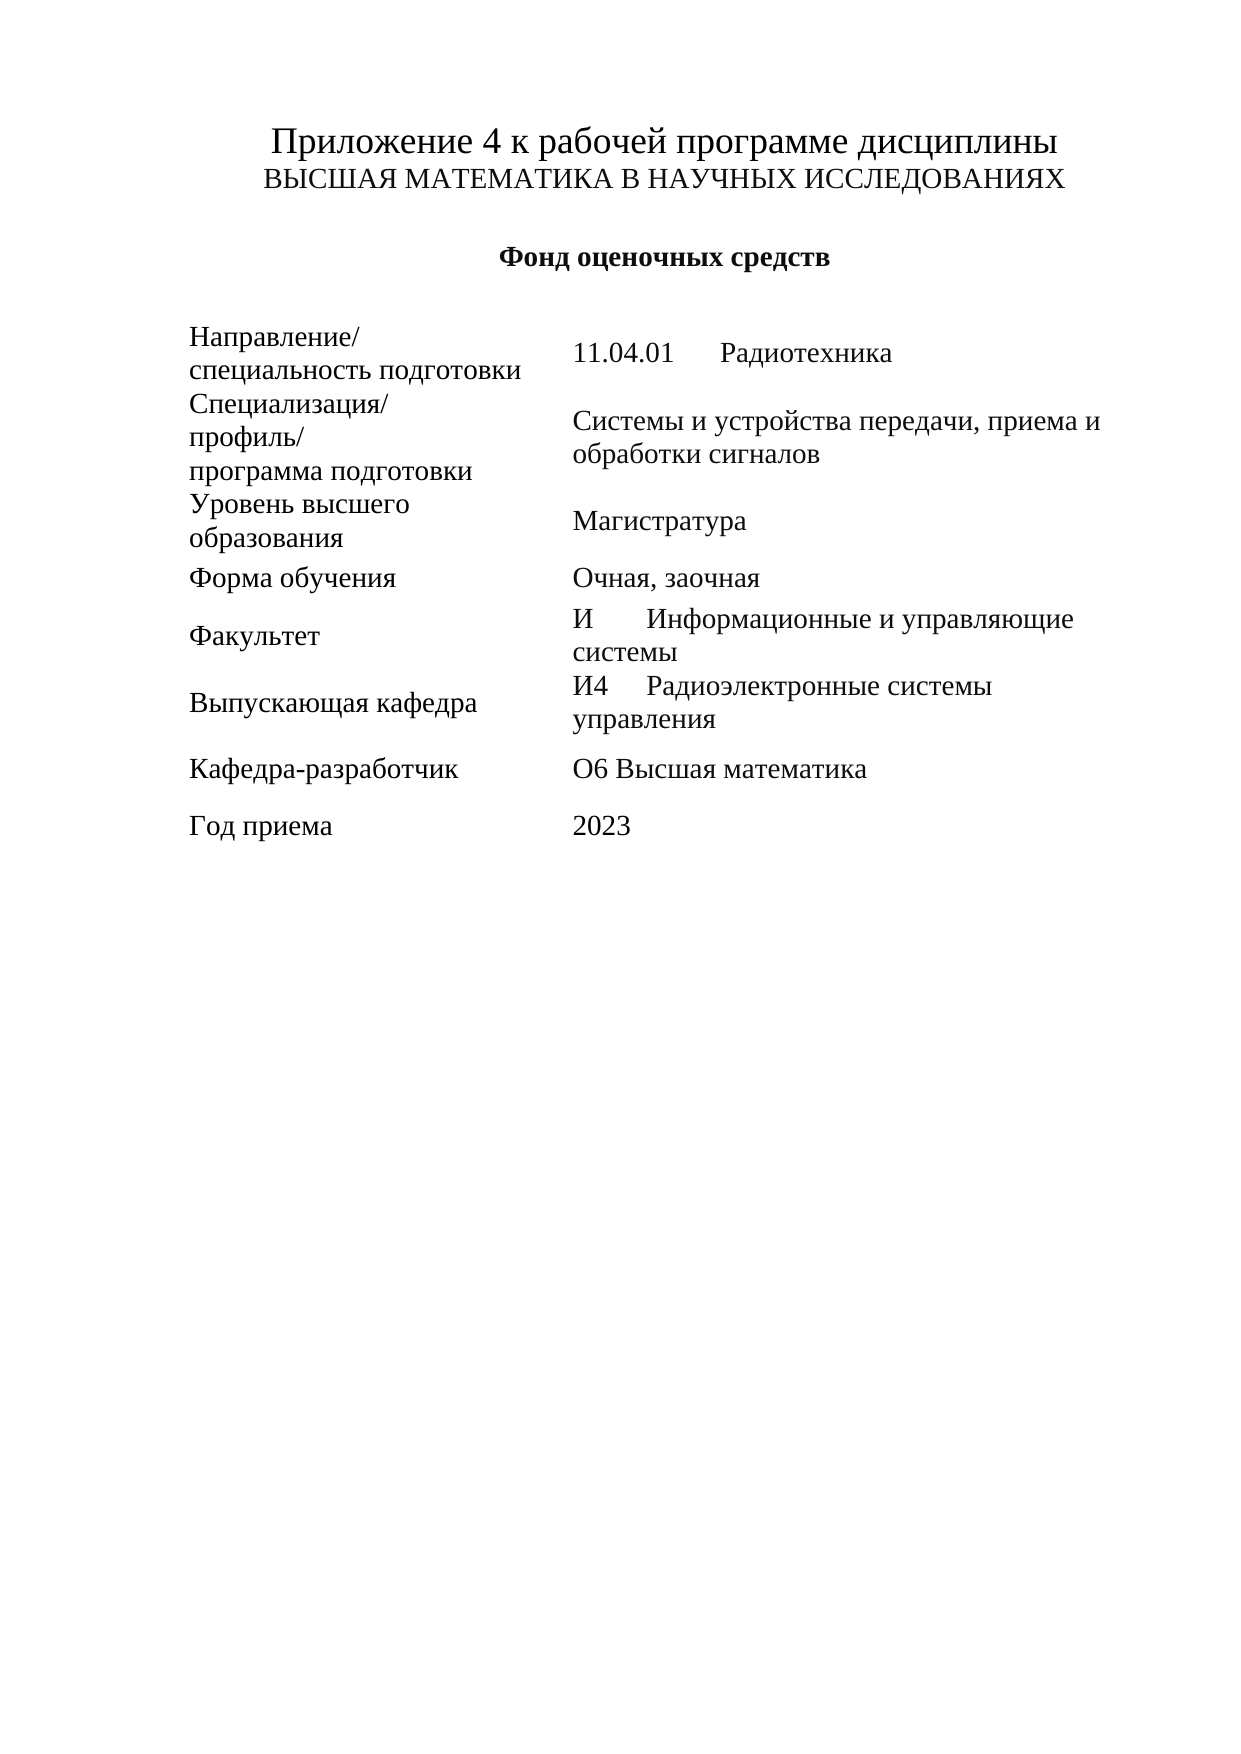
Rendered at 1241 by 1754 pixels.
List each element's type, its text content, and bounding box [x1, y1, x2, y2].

table_cell Системы и устройства передачи, приема и обработки сигналов [561, 386, 1151, 487]
table_header Приложение 4 к рабочей программе дисциплины [178, 118, 1151, 161]
table_cell Кафедра-разработчик [178, 735, 561, 801]
table_cell Форма обучения [178, 554, 561, 601]
table_cell ВЫСШАЯ МАТЕМАТИКА В НАУЧНЫХ ИССЛЕДОВАНИЯХ [178, 161, 1151, 206]
table_cell Год приема [178, 801, 561, 848]
table_cell 2023 [561, 801, 1151, 848]
table_cell Очная, заочная [561, 554, 1151, 601]
table_cell О6 Высшая математика [561, 735, 1151, 801]
table_cell И Информационные и управляющие системы [561, 601, 1151, 668]
table_cell Направление/ специальность подготовки [178, 319, 561, 386]
table_cell Факультет [178, 601, 561, 668]
table_cell Специализация/ профиль/ программа подготовки [178, 386, 561, 487]
table_cell Выпускающая кафедра [178, 668, 561, 735]
table_cell Магистратура [561, 487, 1151, 554]
table_cell Уровень высшего образования [178, 487, 561, 554]
table_cell И4 Радиоэлектронные системы управления [561, 668, 1151, 735]
table_cell Фонд оценочных средств [178, 206, 1151, 319]
table_cell 11.04.01 Радиотехника [561, 319, 1151, 386]
